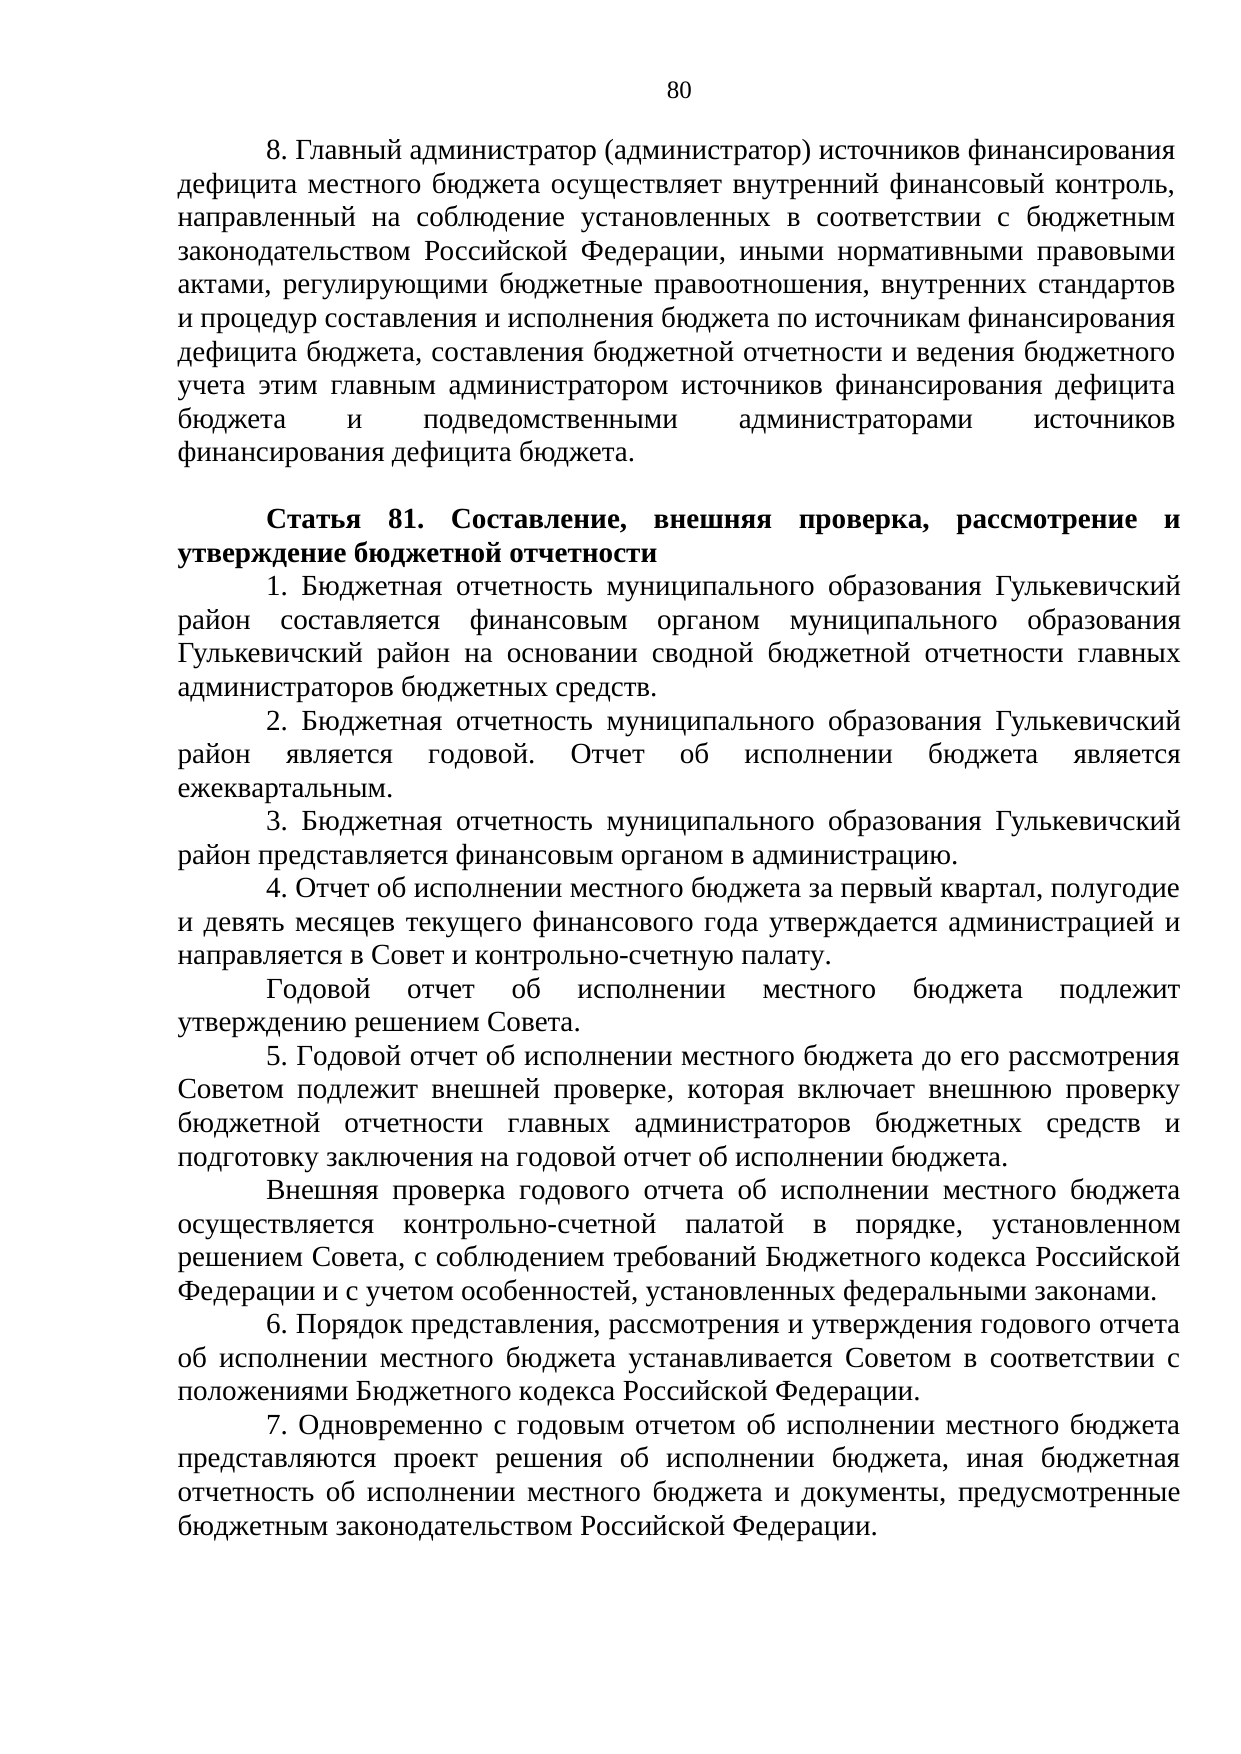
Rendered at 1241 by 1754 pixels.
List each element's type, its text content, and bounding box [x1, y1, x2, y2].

text Годовой отчет об исполнении местного бюджета подлежит утверждению решением Совета. [177, 971, 1181, 1038]
text 1. Бюджетная отчетность муниципального образования Гулькевичский район составляется финансовым органом муниципального образования Гулькевичский район на основании сводной бюджетной отчетности главных администраторов бюджетных средств. [177, 568, 1181, 703]
text 6. Порядок представления, рассмотрения и утверждения годового отчета об исполнении местного бюджета устанавливается Советом в соответствии с положениями Бюджетного кодекса Российской Федерации. [177, 1306, 1181, 1407]
text Статья 81. Составление, внешняя проверка, рассмотрение и утверждение бюджетной отчетности [177, 501, 1181, 568]
text 8. Главный администратор (администратор) источников финансирования дефицита местного бюджета осуществляет внутренний финансовый контроль, направленный на соблюдение установленных в соответствии с бюджетным законодательством Российской Федерации, иными нормативными правовыми актами, регулирующими бюджетные правоотношения, внутренних стандартов и процедур составления и исполнения бюджета по источникам финансирования дефицита бюджета, составления бюджетной отчетности и ведения бюджетного учета этим главным администратором источников финансирования дефицита бюджета и подведомственными администраторами источников финансирования дефицита бюджета. [177, 132, 1176, 468]
text 2. Бюджетная отчетность муниципального образования Гулькевичский район является годовой. Отчет об исполнении бюджета является ежеквартальным. [177, 703, 1181, 803]
text 4. Отчет об исполнении местного бюджета за первый квартал, полугодие и девять месяцев текущего финансового года утверждается администрацией и направляется в Совет и контрольно-счетную палату. [177, 870, 1181, 971]
text 5. Годовой отчет об исполнении местного бюджета до его рассмотрения Советом подлежит внешней проверке, которая включает внешнюю проверку бюджетной отчетности главных администраторов бюджетных средств и подготовку заключения на годовой отчет об исполнении бюджета. [177, 1038, 1181, 1172]
text 7. Одновременно с годовым отчетом об исполнении местного бюджета представляются проект решения об исполнении бюджета, иная бюджетная отчетность об исполнении местного бюджета и документы, предусмотренные бюджетным законодательством Российской Федерации. [177, 1407, 1181, 1541]
text Внешняя проверка годового отчета об исполнении местного бюджета осуществляется контрольно-счетной палатой в порядке, установленном решением Совета, с соблюдением требований Бюджетного кодекса Российской Федерации и с учетом особенностей, установленных федеральными законами. [177, 1172, 1181, 1306]
text 3. Бюджетная отчетность муниципального образования Гулькевичский район представляется финансовым органом в администрацию. [177, 803, 1181, 870]
